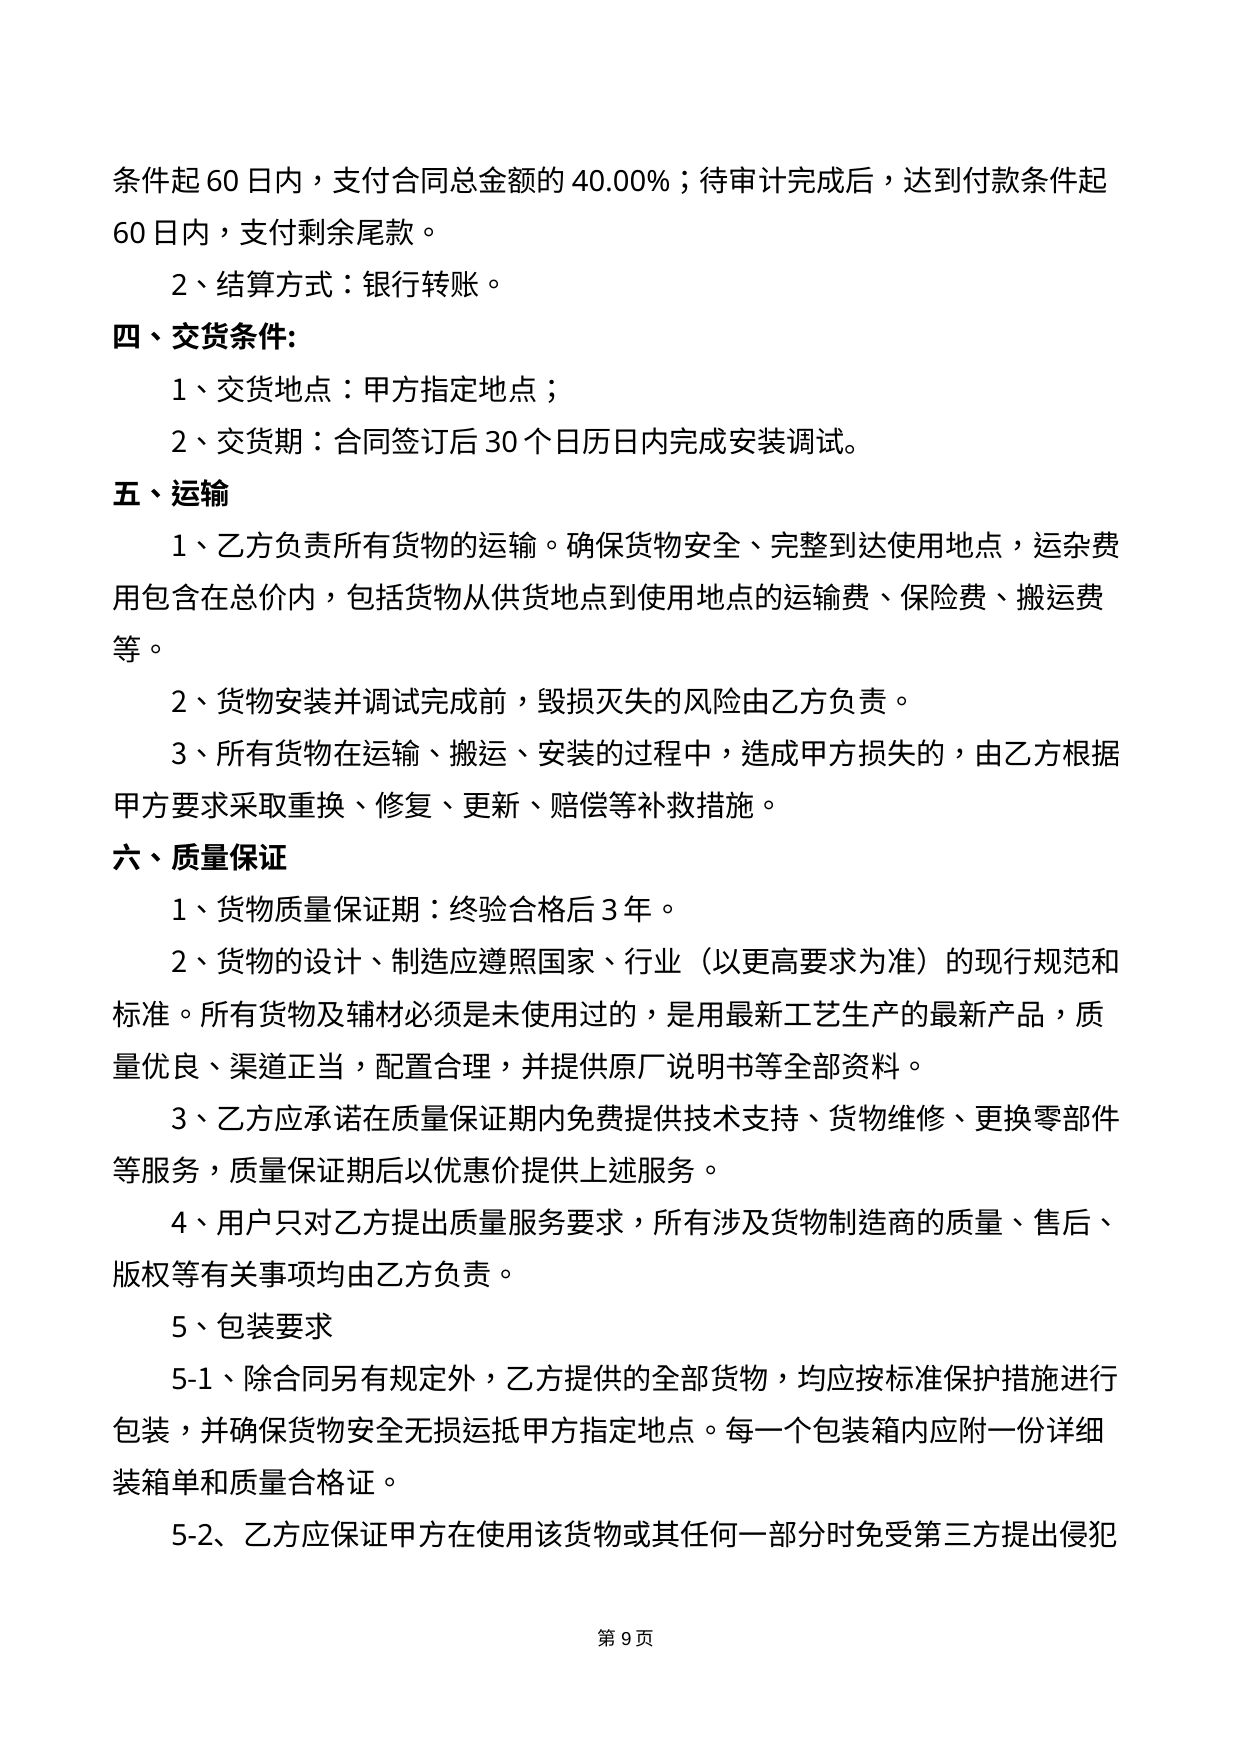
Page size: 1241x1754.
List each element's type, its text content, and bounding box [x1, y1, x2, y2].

text 2、货物的设计、制造应遵照国家、行业（以更高要求为准）的现行规范和标准。所有货物及辅材必须是未使用过的，是用最新工艺生产的最新产品，质量优良、渠道正当，配置合理，并提供原厂说明书等全部资料。 [112, 931, 1128, 1087]
text 3、所有货物在运输、搬运、安装的过程中，造成甲方损失的，由乙方根据甲方要求采取重换、修复、更新、赔偿等补救措施。 [112, 723, 1128, 827]
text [112, 1504, 1128, 1556]
text 1、货物质量保证期：终验合格后3年。 [112, 879, 1128, 931]
text 六、质量保证 [112, 827, 1128, 879]
text 1、乙方负责所有货物的运输。确保货物安全、完整到达使用地点，运杂费用包含在总价内，包括货物从供货地点到使用地点的运输费、保险费、搬运费等。 [112, 514, 1128, 671]
text 2、货物安装并调试完成前，毁损灭失的风险由乙方负责。 [112, 671, 1128, 723]
text 2、交货期：合同签订后30个日历日内完成安装调试。 [112, 410, 1128, 462]
text 五、运输 [112, 462, 1128, 514]
text 3、乙方应承诺在质量保证期内免费提供技术支持、货物维修、更换零部件等服务，质量保证期后以优惠价提供上述服务。 [112, 1087, 1128, 1192]
text 1、交货地点：甲方指定地点； [112, 358, 1128, 410]
text 5、包装要求 [112, 1296, 1128, 1348]
text 2、结算方式：银行转账。 [112, 254, 1128, 306]
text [112, 150, 1128, 254]
text 5-1、除合同另有规定外，乙方提供的全部货物，均应按标准保护措施进行包装，并确保货物安全无损运抵甲方指定地点。每一个包装箱内应附一份详细装箱单和质量合格证。 [112, 1348, 1128, 1504]
text 4、用户只对乙方提出质量服务要求，所有涉及货物制造商的质量、售后、版权等有关事项均由乙方负责。 [112, 1192, 1128, 1296]
text 四、交货条件: [112, 306, 1128, 358]
